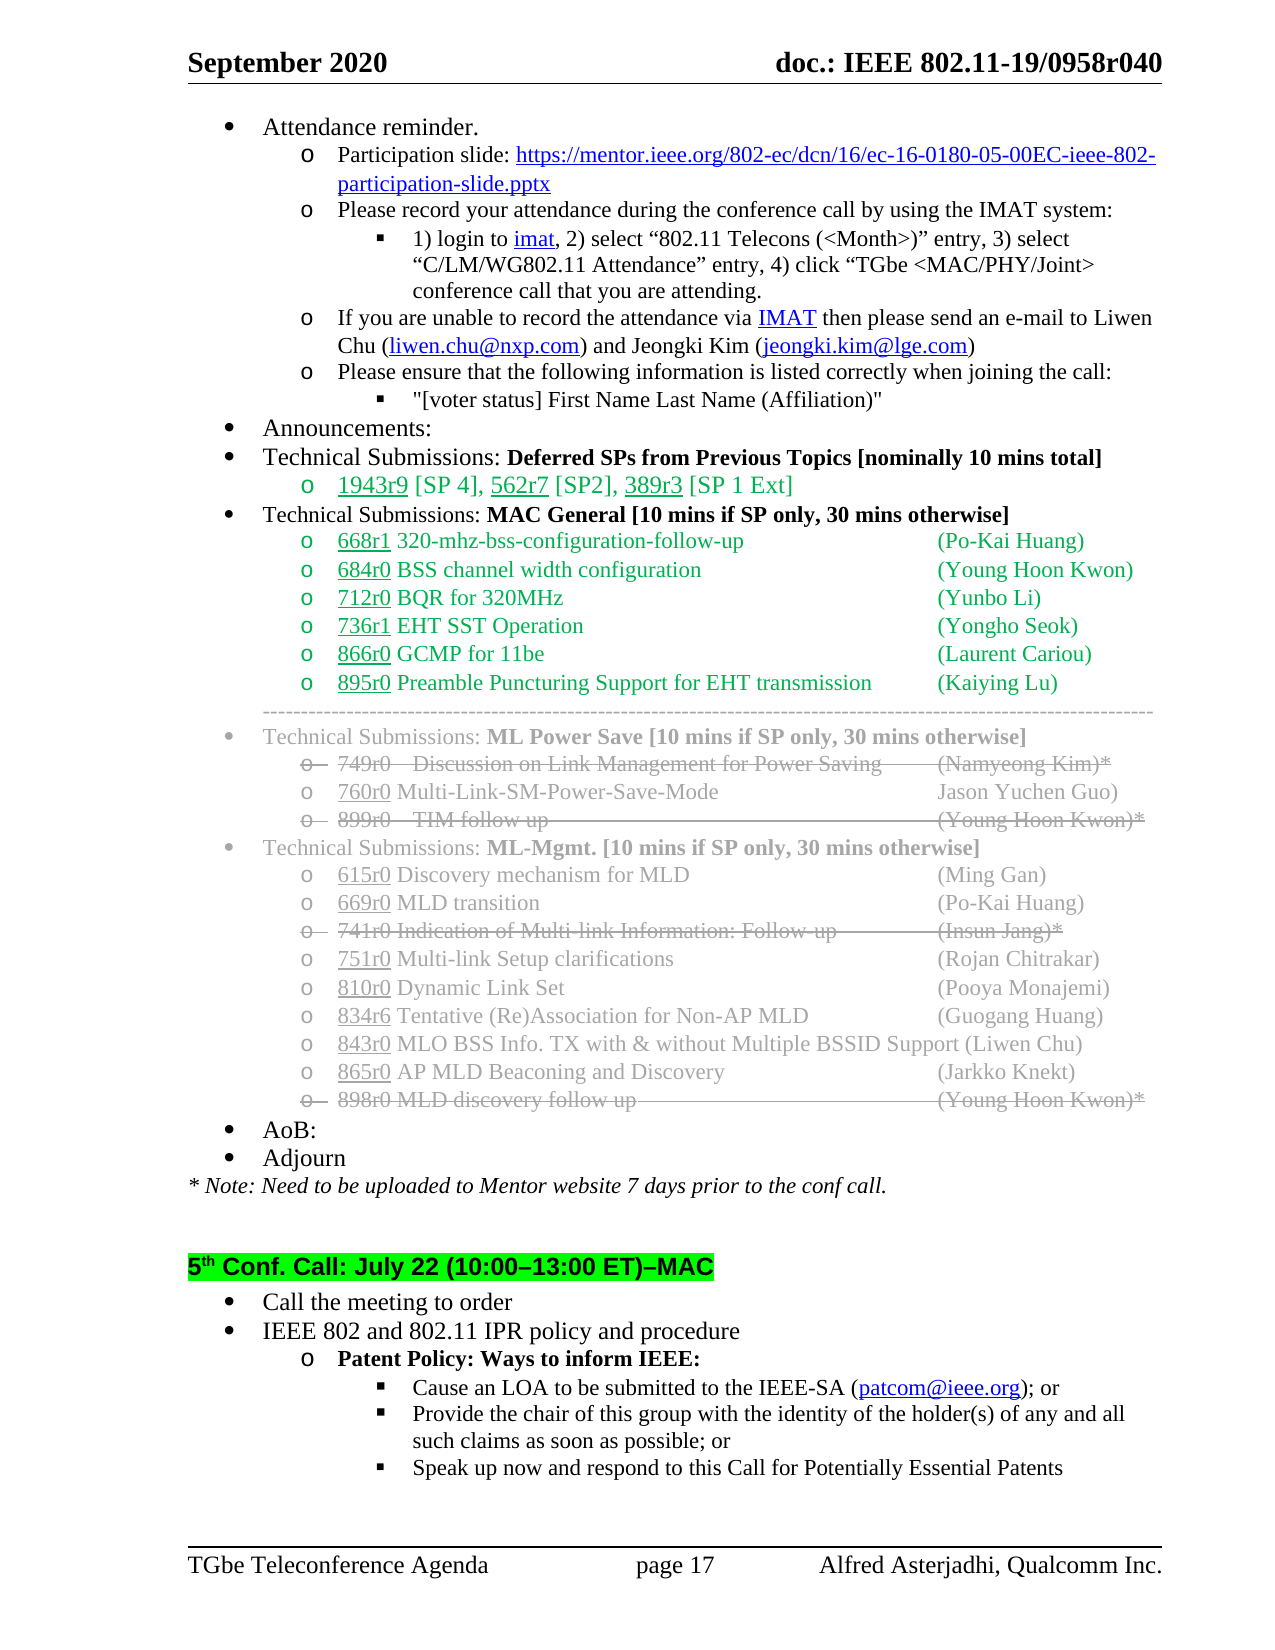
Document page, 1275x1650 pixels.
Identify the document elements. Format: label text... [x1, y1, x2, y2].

list 810r0 Dynamic Link Set (Pooya Monajemi) [300, 974, 1162, 1002]
list Call the meeting to order [225, 1287, 1162, 1316]
list 684r0 BSS channel width configuration (Young Hoon Kwon) [300, 556, 1162, 584]
list 751r0 Multi-link Setup clarifications (Rojan Chitrakar) [300, 945, 1162, 974]
list 760r0 Multi-Link-SM-Power-Save-Mode Jason Yuchen Guo) [300, 778, 1162, 806]
list --------------------------------------------------------------------------------------------------------------------- [262, 697, 1162, 723]
list 866r0 GCMP for 11be (Laurent Cariou) [300, 641, 1162, 669]
list 736r1 EHT SST Operation (Yongho Seok) [300, 612, 1162, 641]
list Provide the chair of this group with the identity of the holder(s) of any and all such claims as soon as possible; or [375, 1401, 1162, 1454]
list 615r0 Discovery mechanism for MLD (Ming Gan) [300, 861, 1162, 889]
list Announcements: [225, 413, 1162, 442]
list IEEE 802 and 802.11 IPR policy and procedure [225, 1316, 1162, 1345]
list Cause an LOA to be submitted to the IEEE-SA (patcom@ieee.org); or [375, 1374, 1162, 1401]
list "[voter status] First Name Last Name (Affiliation)" [375, 387, 1162, 413]
list Technical Submissions: Deferred SPs from Previous Topics [nominally 10 mins total] [225, 442, 1162, 470]
list 712r0 BQR for 320MHz (Yunbo Li) [300, 584, 1162, 612]
list Patent Policy: Ways to inform IEEE: [300, 1345, 1162, 1374]
list Technical Submissions: ML Power Save [10 mins if SP only, 30 mins otherwise] [225, 723, 1162, 750]
list Please record your attendance during the conference call by using the IMAT system: [300, 196, 1162, 225]
list Attendance reminder. [225, 112, 1162, 141]
list 895r0 Preamble Puncturing Support for EHT transmission (Kaiying Lu) [300, 669, 1162, 697]
list 834r6 Tentative (Re)Association for Non-AP MLD (Guogang Huang) [300, 1002, 1162, 1030]
list 741r0 Indication of Multi-link Information: Follow-up (Insun Jang)* [300, 917, 1162, 945]
list 1943r9 [SP 4], 562r7 [SP2], 389r3 [SP 1 Ext] [300, 470, 1162, 501]
list 669r0 MLD transition (Po-Kai Huang) [300, 889, 1162, 917]
list Please ensure that the following information is listed correctly when joining the call: [300, 358, 1162, 387]
list Technical Submissions: MAC General [10 mins if SP only, 30 mins otherwise] [225, 501, 1162, 528]
subtitle 5th Conf. Call: July 22 (10:00–13:00 ET)–MAC [187, 1252, 1162, 1281]
list 843r0 MLO BSS Info. TX with & without Multiple BSSID Support (Liwen Chu) [300, 1030, 1162, 1058]
list AoB: [225, 1115, 1162, 1143]
list Speak up now and respond to this Call for Potentially Essential Patents [375, 1454, 1162, 1480]
list 1) login to imat, 2) select “802.11 Telecons (<Month>)” entry, 3) select “C/LM/WG802.11 Attendance” entry, 4) click “TGbe <MAC/PHY/Joint> conference call that you are attending. [375, 225, 1162, 304]
list 749r0 Discussion on Link Management for Power Saving (Namyeong Kim)* [300, 750, 1162, 778]
list Technical Submissions: ML-Mgmt. [10 mins if SP only, 30 mins otherwise] [225, 834, 1162, 861]
list If you are unable to record the attendance via IMAT then please send an e-mail to Liwen Chu (liwen.chu@nxp.com) and Jeongki Kim (jeongki.kim@lge.com) [300, 304, 1162, 358]
text * Note: Need to be uploaded to Mentor website 7 days prior to the conf call. [187, 1172, 1162, 1199]
list 865r0 AP MLD Beaconing and Discovery (Jarkko Knekt) [300, 1058, 1162, 1087]
list 668r1 320-mhz-bss-configuration-follow-up (Po-Kai Huang) [300, 528, 1162, 556]
list 898r0 MLD discovery follow up (Young Hoon Kwon)* [300, 1087, 1162, 1115]
list 899r0 TIM follow up (Young Hoon Kwon)* [300, 806, 1162, 834]
list Participation slide: https://mentor.ieee.org/802-ec/dcn/16/ec-16-0180-05-00EC-ieee-802-participation-slide.pptx [300, 141, 1162, 196]
list Adjourn [225, 1143, 1162, 1172]
